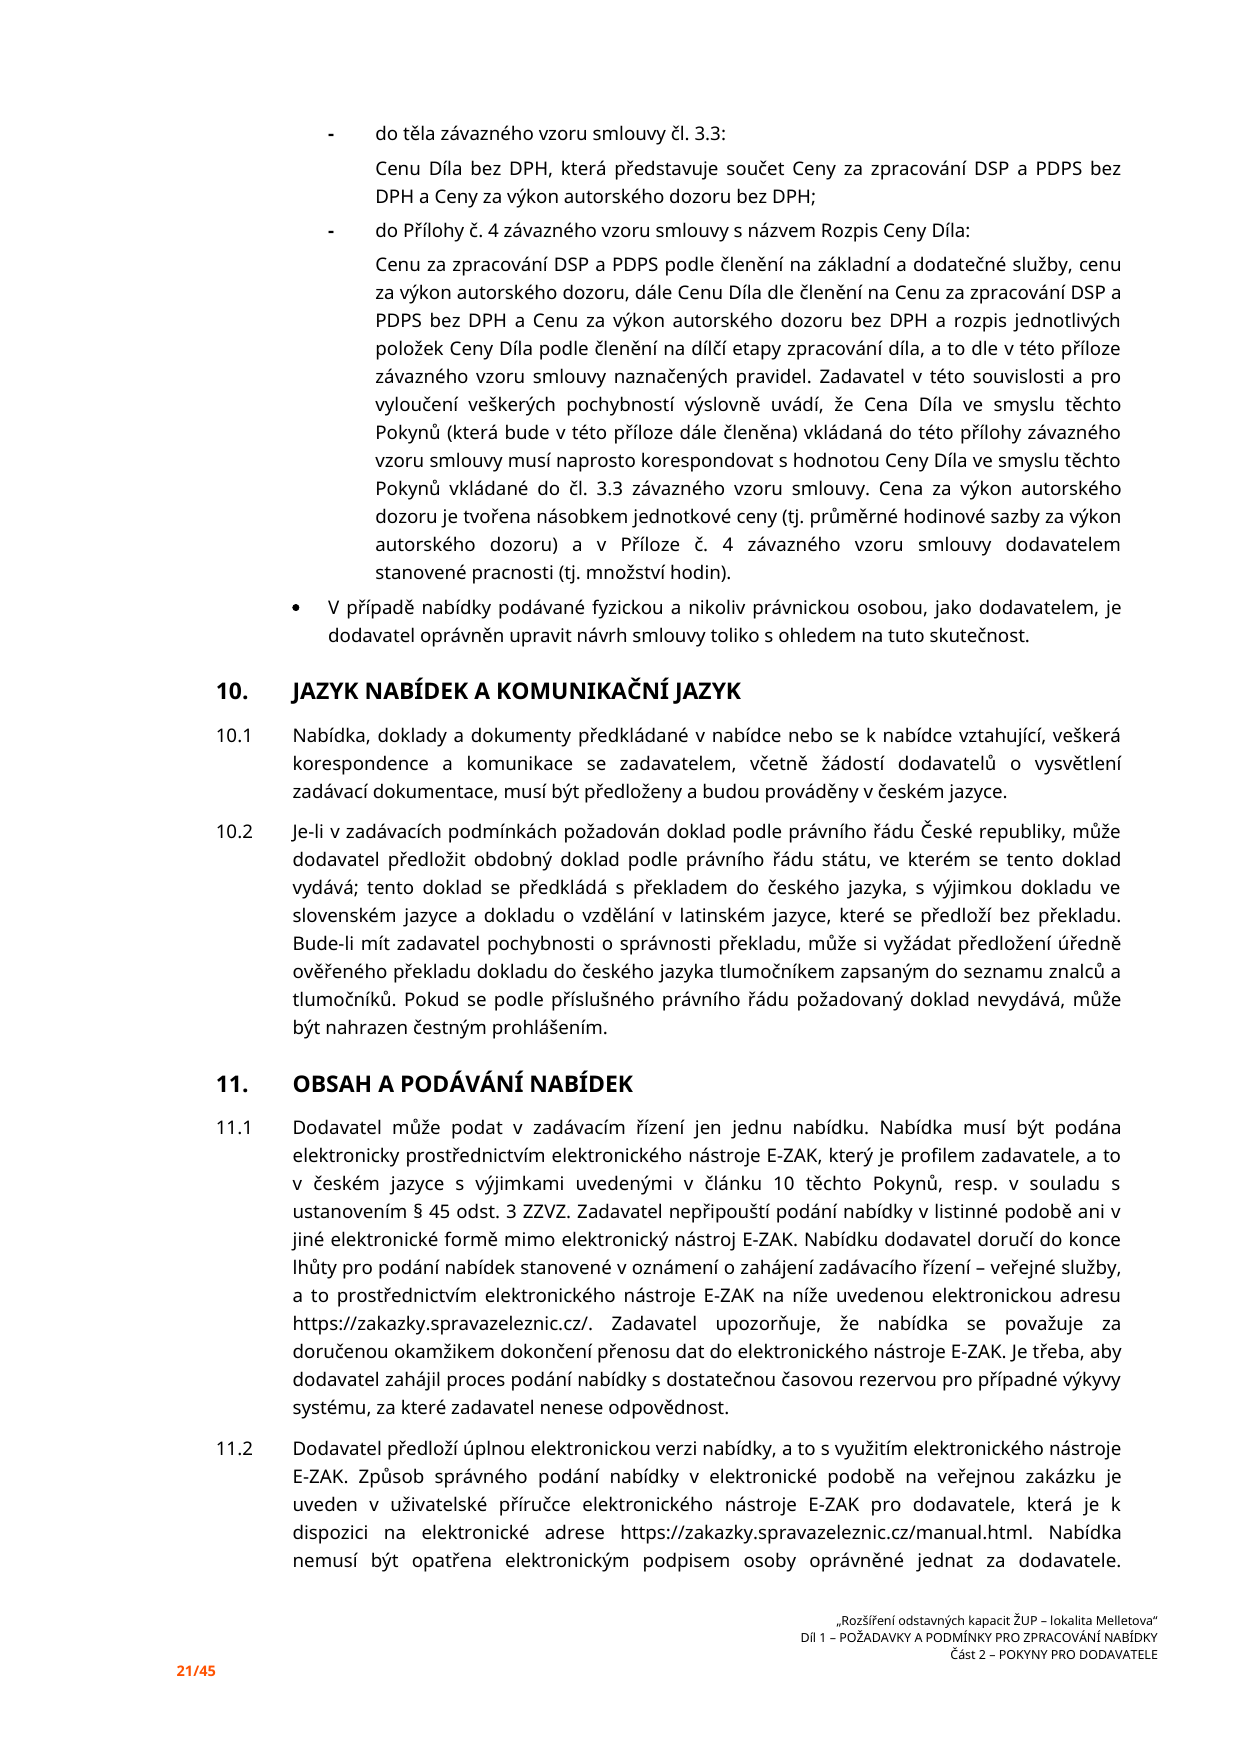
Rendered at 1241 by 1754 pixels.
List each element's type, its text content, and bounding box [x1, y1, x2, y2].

text V případě nabídky podávané fyzickou a nikoliv právnickou osobou, jako dodavatelem, je dodavatel oprávněn upravit návrh smlouvy toliko s ohledem na tuto skutečnost. [292, 594, 1122, 647]
text JAZYK NABÍDEK A KOMUNIKAČNÍ JAZYK [216, 675, 1122, 706]
list Cenu za zpracování DSP a PDPS podle členění na základní a dodatečné služby, cenu za výkon autorského dozoru, dále Cenu Díla dle členění na Cenu za zpracování DSP a PDPS bez DPH a Cenu za výkon autorského dozoru bez DPH a rozpis jednotlivých položek Ceny Díla podle členění na dílčí etapy zpracování díla, a to dle v této příloze závazného vzoru smlouvy naznačených pravidel. Zadavatel v této souvislosti a pro vyloučení veškerých pochybností výslovně uvádí, že Cena Díla ve smyslu těchto Pokynů (která bude v této příloze dále členěna) vkládaná do této přílohy závazného vzoru smlouvy musí naprosto korespondovat s hodnotou Ceny Díla ve smyslu těchto Pokynů vkládané do čl. 3.3 závazného vzoru smlouvy. Cena za výkon autorského dozoru je tvořena násobkem jednotkové ceny (tj. průměrné hodinové sazby za výkon autorského dozoru) a v Příloze č. 4 závazného vzoru smlouvy dodavatelem stanovené pracnosti (tj. množství hodin). [375, 251, 1122, 585]
text Nabídka, doklady a dokumenty předkládané v nabídce nebo se k nabídce vztahující, veškerá korespondence a komunikace se zadavatelem, včetně žádostí dodavatelů o vysvětlení zadávací dokumentace, musí být předloženy a budou prováděny v českém jazyce. [216, 722, 1122, 803]
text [216, 1435, 1122, 1573]
text Je-li v zadávacích podmínkách požadován doklad podle právního řádu České republiky, může dodavatel předložit obdobný doklad podle právního řádu státu, ve kterém se tento doklad vydává; tento doklad se předkládá s překladem do českého jazyka, s výjimkou dokladu ve slovenském jazyce a dokladu o vzdělání v latinském jazyce, které se předloží bez překladu. Bude-li mít zadavatel pochybnosti o správnosti překladu, může si vyžádat předložení úředně ověřeného překladu dokladu do českého jazyka tlumočníkem zapsaným do seznamu znalců a tlumočníků. Pokud se podle příslušného právního řádu požadovaný doklad nevydává, může být nahrazen čestným prohlášením. [216, 818, 1122, 1040]
text do Přílohy č. 4 závazného vzoru smlouvy s názvem Rozpis Ceny Díla: [328, 217, 1122, 243]
text OBSAH a PODÁVÁNÍ NABÍDEK [216, 1068, 1122, 1099]
text Dodavatel může podat v zadávacím řízení jen jednu nabídku. Nabídka musí být podána elektronicky prostřednictvím elektronického nástroje E-ZAK, který je profilem zadavatele, a to v českém jazyce s výjimkami uvedenými v článku 10 těchto Pokynů, resp. v souladu s ustanovením § 45 odst. 3 ZZVZ. Zadavatel nepřipouští podání nabídky v listinné podobě ani v jiné elektronické formě mimo elektronický nástroj E-ZAK. Nabídku dodavatel doručí do konce lhůty pro podání nabídek stanovené v oznámení o zahájení zadávacího řízení – veřejné služby, a to prostřednictvím elektronického nástroje E-ZAK na níže uvedenou elektronickou adresu https://zakazky.spravazeleznic.cz/. Zadavatel upozorňuje, že nabídka se považuje za doručenou okamžikem dokončení přenosu dat do elektronického nástroje E-ZAK. Je třeba, aby dodavatel zahájil proces podání nabídky s dostatečnou časovou rezervou pro případné výkyvy systému, za které zadavatel nenese odpovědnost. [216, 1114, 1122, 1420]
list Cenu Díla bez DPH, která představuje součet Ceny za zpracování DSP a PDPS bez DPH a Ceny za výkon autorského dozoru bez DPH; [375, 155, 1122, 208]
text do těla závazného vzoru smlouvy čl. 3.3: [328, 121, 1122, 146]
